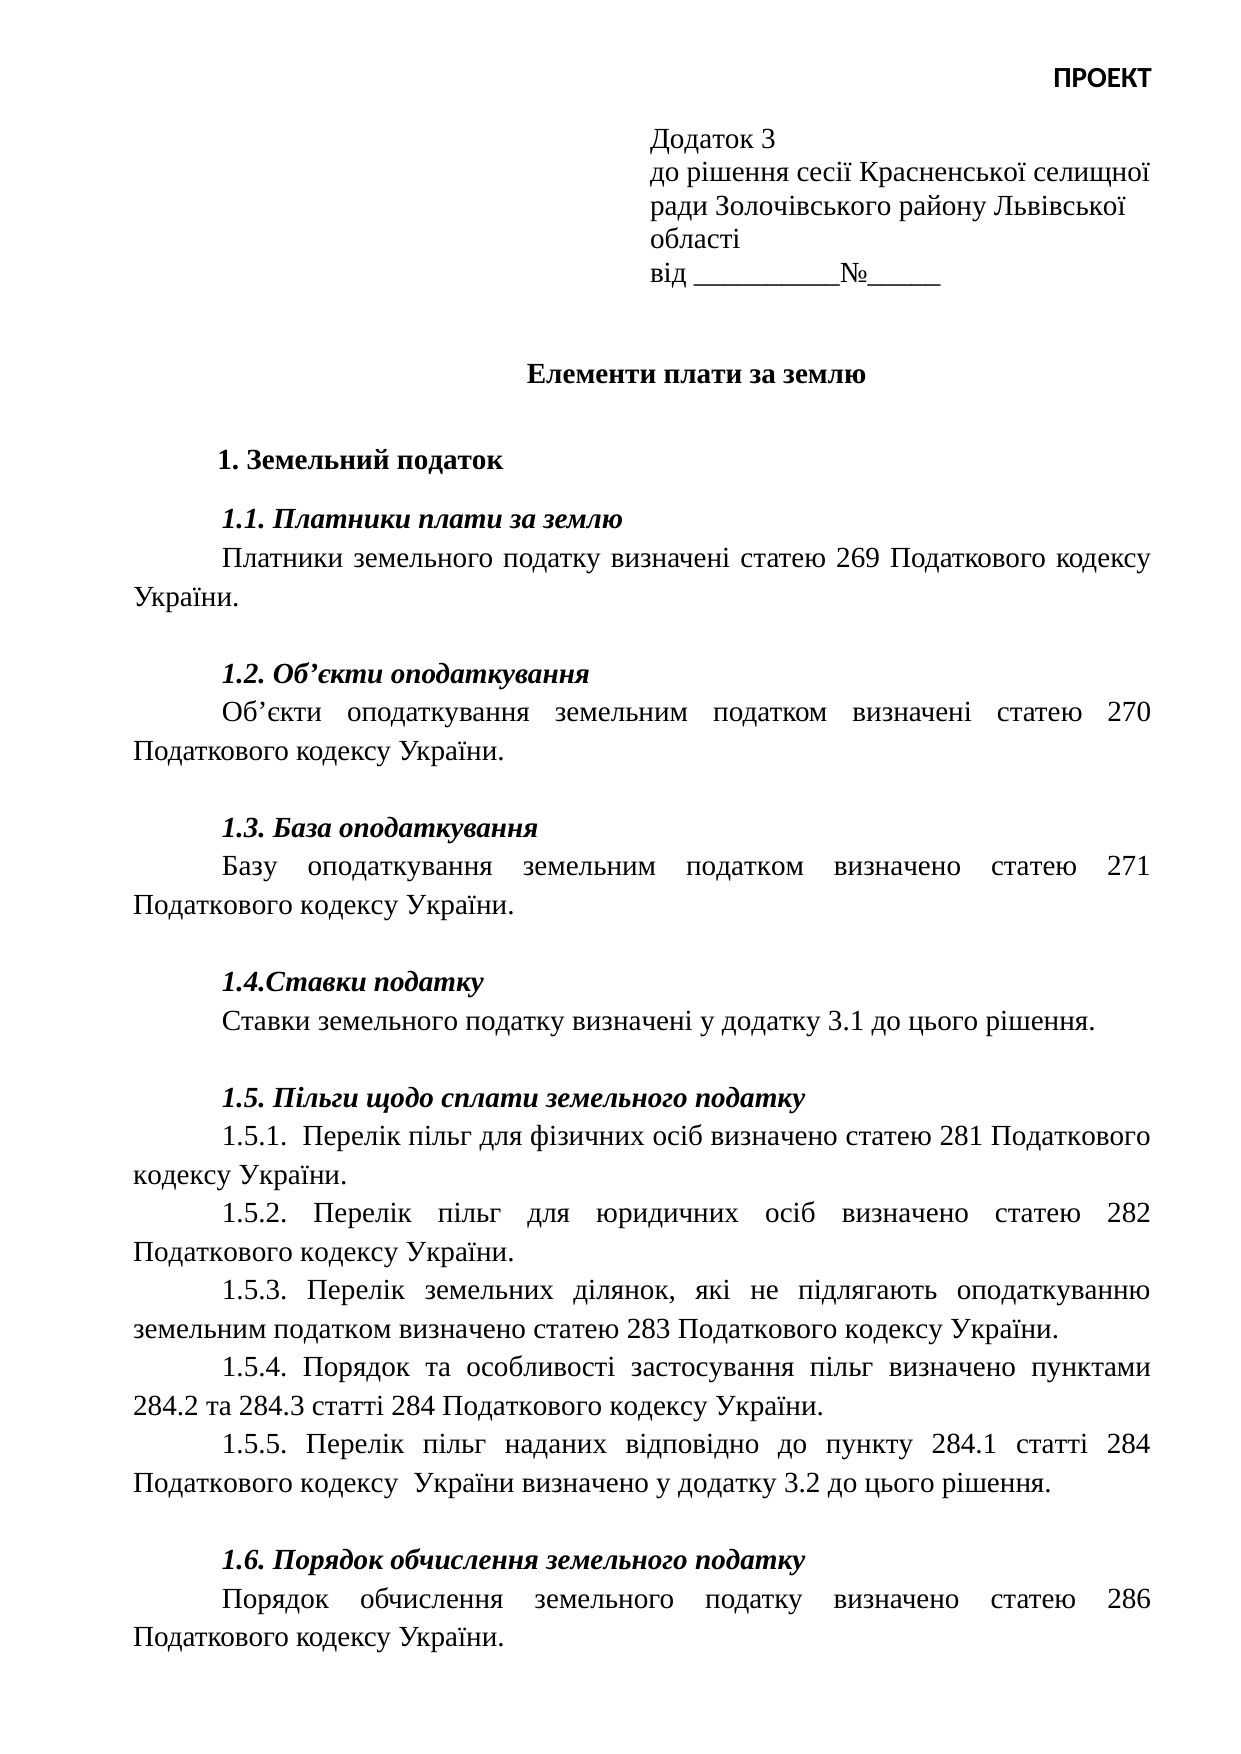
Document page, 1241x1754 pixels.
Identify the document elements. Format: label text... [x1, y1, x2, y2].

subtitle Елементи плати за землю [133, 356, 1152, 389]
text до рішення сесії Красненської селищної ради Золочівського району Львівської області [650, 154, 1152, 255]
text 1.1. Платники плати за землю [133, 502, 1152, 535]
text Базу оподаткування земельним податком визначено статею 271 Податкового кодексу України. [133, 848, 1152, 921]
text 1.5. Пільги щодо сплати земельного податку [133, 1080, 1152, 1113]
text Додаток 3 [650, 121, 1152, 154]
text 1.5.4. Порядок та особливості застосування пільг визначено пунктами 284.2 та 284.3 статті 284 Податкового кодексу України. [133, 1349, 1152, 1422]
text ПРОЕКТ [133, 59, 1152, 95]
text 1.2. Об’єкти оподаткування [133, 656, 1152, 689]
text 1.3. База оподаткування [133, 810, 1152, 843]
text Платники земельного податку визначені статею 269 Податкового кодексу України. [133, 540, 1152, 612]
text 1.6. Порядок обчислення земельного податку [133, 1542, 1152, 1576]
text Ставки земельного податку визначені у додатку 3.1 до цього рішення. [133, 1003, 1152, 1036]
text Порядок обчислення земельного податку визначено статею 286 Податкового кодексу України. [133, 1581, 1152, 1653]
text 1.5.1. Перелік пільг для фізичних осіб визначено статею 281 Податкового кодексу України. [133, 1118, 1152, 1190]
text Об’єкти оподаткування земельним податком визначені статею 270 Податкового кодексу України. [133, 694, 1152, 766]
text 1.5.2. Перелік пільг для юридичних осіб визначено статею 282 Податкового кодексу України. [133, 1195, 1152, 1267]
text 1.4.Ставки податку [133, 964, 1152, 998]
text 1.5.3. Перелік земельних ділянок, які не підлягають оподаткуванню земельним податком визначено статею 283 Податкового кодексу України. [133, 1272, 1152, 1344]
text 1. Земельний податок [133, 442, 1152, 476]
text 1.5.5. Перелік пільг наданих відповідно до пункту 284.1 статті 284 Податкового кодексу України визначено у додатку 3.2 до цього рішення. [133, 1427, 1152, 1499]
text від __________№_____ [650, 255, 1152, 289]
